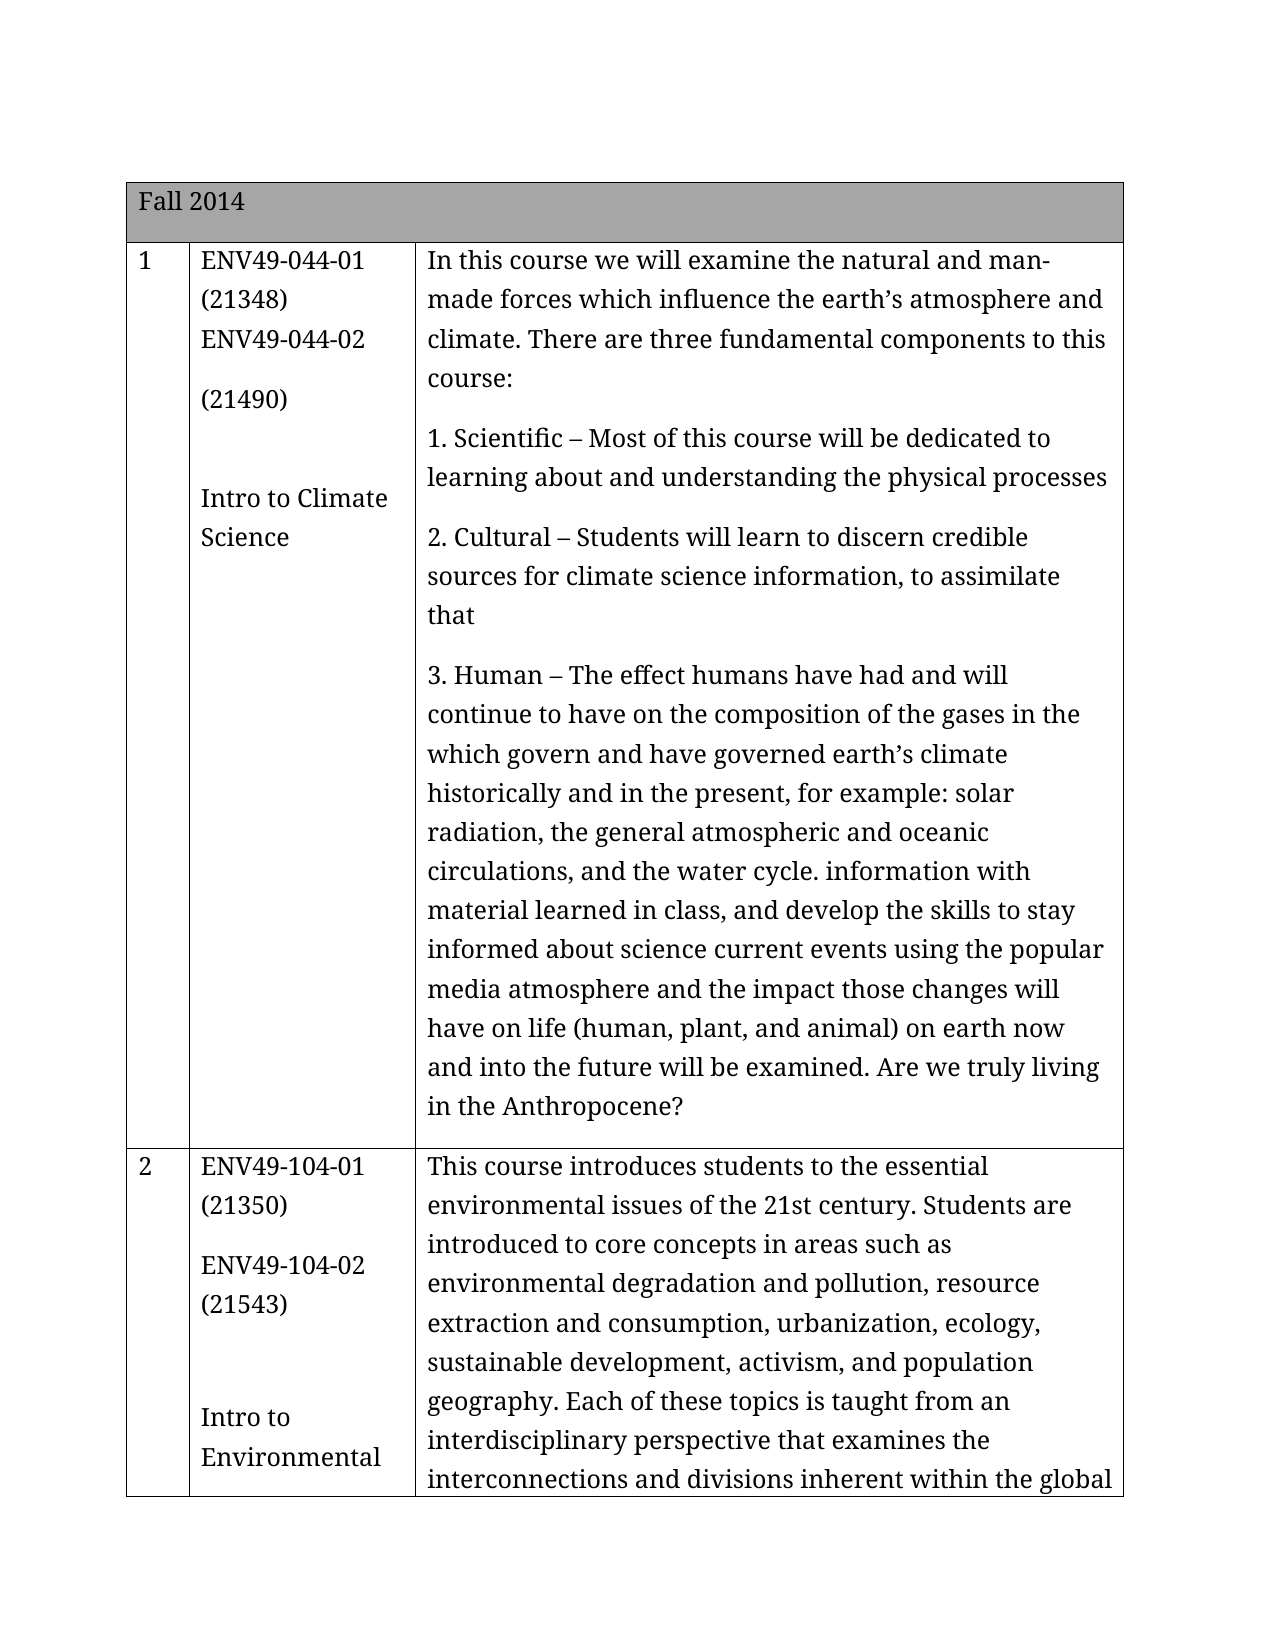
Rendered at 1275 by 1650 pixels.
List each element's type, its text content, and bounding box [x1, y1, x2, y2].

table_cell 1 [127, 243, 189, 1148]
table_cell 2 [127, 1149, 189, 1496]
table_header Fall 2014 [127, 183, 1123, 242]
table_cell In this course we will examine the natural and man-made forces which influence the earth’s atmosphere and climate. There are three fundamental components to this course: 1. Scientific – Most of this course will be dedicated to learning about and understanding the physical processes 2. Cultural – Students will learn to discern credible sources for climate science information, to assimilate that 3. Human – The effect humans have had and will continue to have on the composition of the gases in the which govern and have governed earth’s climate historically and in the present, for example: solar radiation, the general atmospheric and oceanic circulations, and the water cycle. information with material learned in class, and develop the skills to stay informed about science current events using the popular media atmosphere and the impact those changes will have on life (human, plant, and animal) on earth now and into the future will be examined. Are we truly living in the Anthropocene? [416, 243, 1123, 1148]
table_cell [416, 1149, 1123, 1496]
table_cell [190, 1149, 415, 1496]
table_cell ENV49-044-01 (21348) ENV49-044-02 (21490) Intro to Climate Science [190, 243, 415, 1148]
